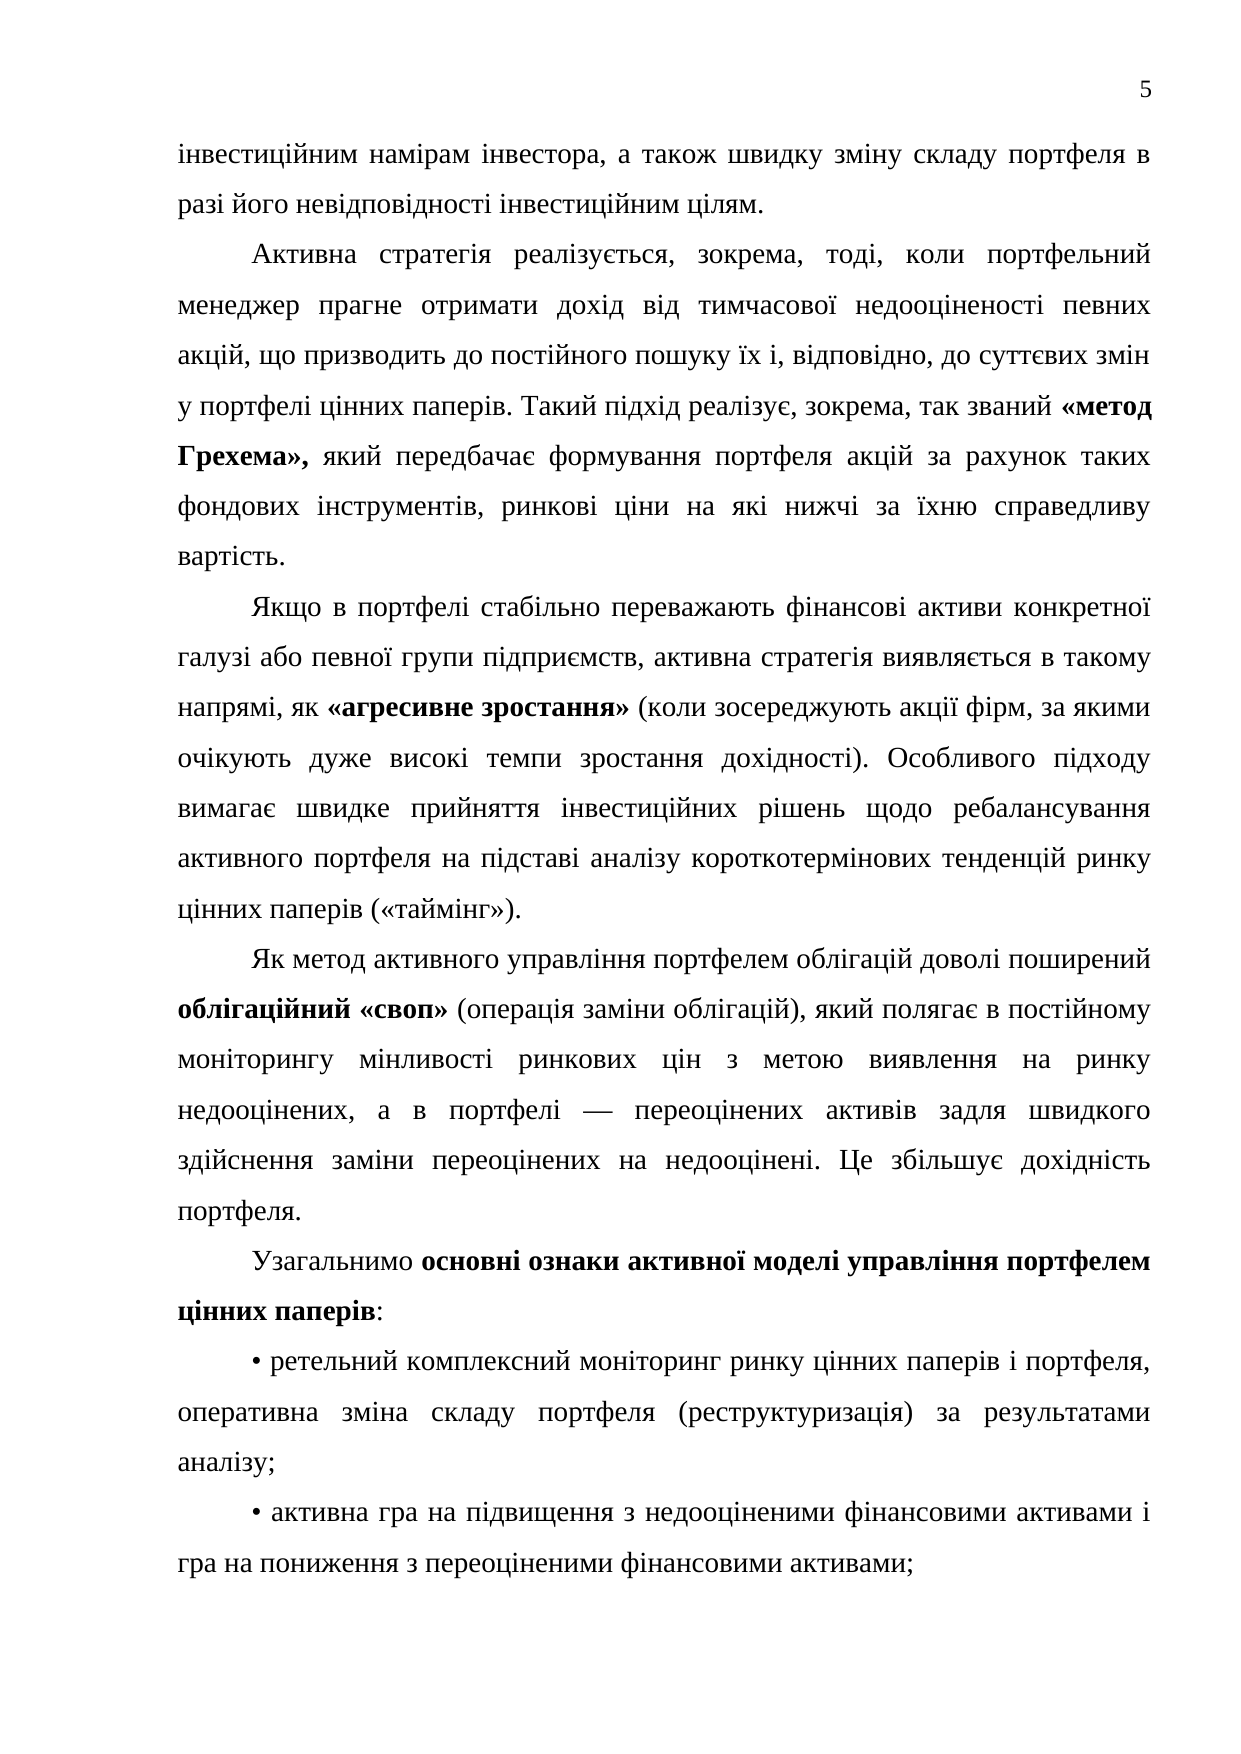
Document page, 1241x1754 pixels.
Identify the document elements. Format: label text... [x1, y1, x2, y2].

text Узагальнимо основні ознаки активної моделі управління портфелем цінних паперів: [177, 1243, 1152, 1327]
text Як метод активного управління портфелем облігацій доволі поширений облігаційний «своп» (операція заміни облігацій), який полягає в постійному моніторингу мінливості ринкових цін з метою виявлення на ринку недооцінених, а в портфелі — переоцінених активів задля швидкого здійснення заміни переоцінених на недооцінені. Це збільшує дохідність портфеля. [177, 941, 1152, 1226]
text Активна стратегія реалізується, зокрема, тоді, коли портфельний менеджер прагне отримати дохід від тимчасової недооціненості певних акцій, що призводить до постійного пошуку їх і, відповідно, до суттєвих змін у портфелі цінних паперів. Такий підхід реалізує, зокрема, так званий «метод Грехема», який передбачає формування портфеля акцій за рахунок таких фондових інструментів, ринкові ціни на які нижчі за їхню справедливу вартість. [177, 237, 1152, 572]
text • ретельний комплексний моніторинг ринку цінних паперів і портфеля, оперативна зміна складу портфеля (реструктуризація) за результатами аналізу; [177, 1343, 1152, 1478]
text Якщо в портфелі стабільно переважають фінансові активи конкретної галузі або певної групи підприємств, активна стратегія виявляється в такому напрямі, як «агресивне зростання» (коли зосереджують акції фірм, за якими очікують дуже високі темпи зростання дохідності). Особливого підходу вимагає швидке прийняття інвестиційних рішень щодо ребалансування активного портфеля на підставі аналізу короткотермінових тенденцій ринку цінних паперів («таймінг»). [177, 589, 1152, 924]
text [177, 136, 1152, 220]
text • активна гра на підвищення з недооціненими фінансовими активами і гра на пониження з переоціненими фінансовими активами; [177, 1494, 1152, 1578]
